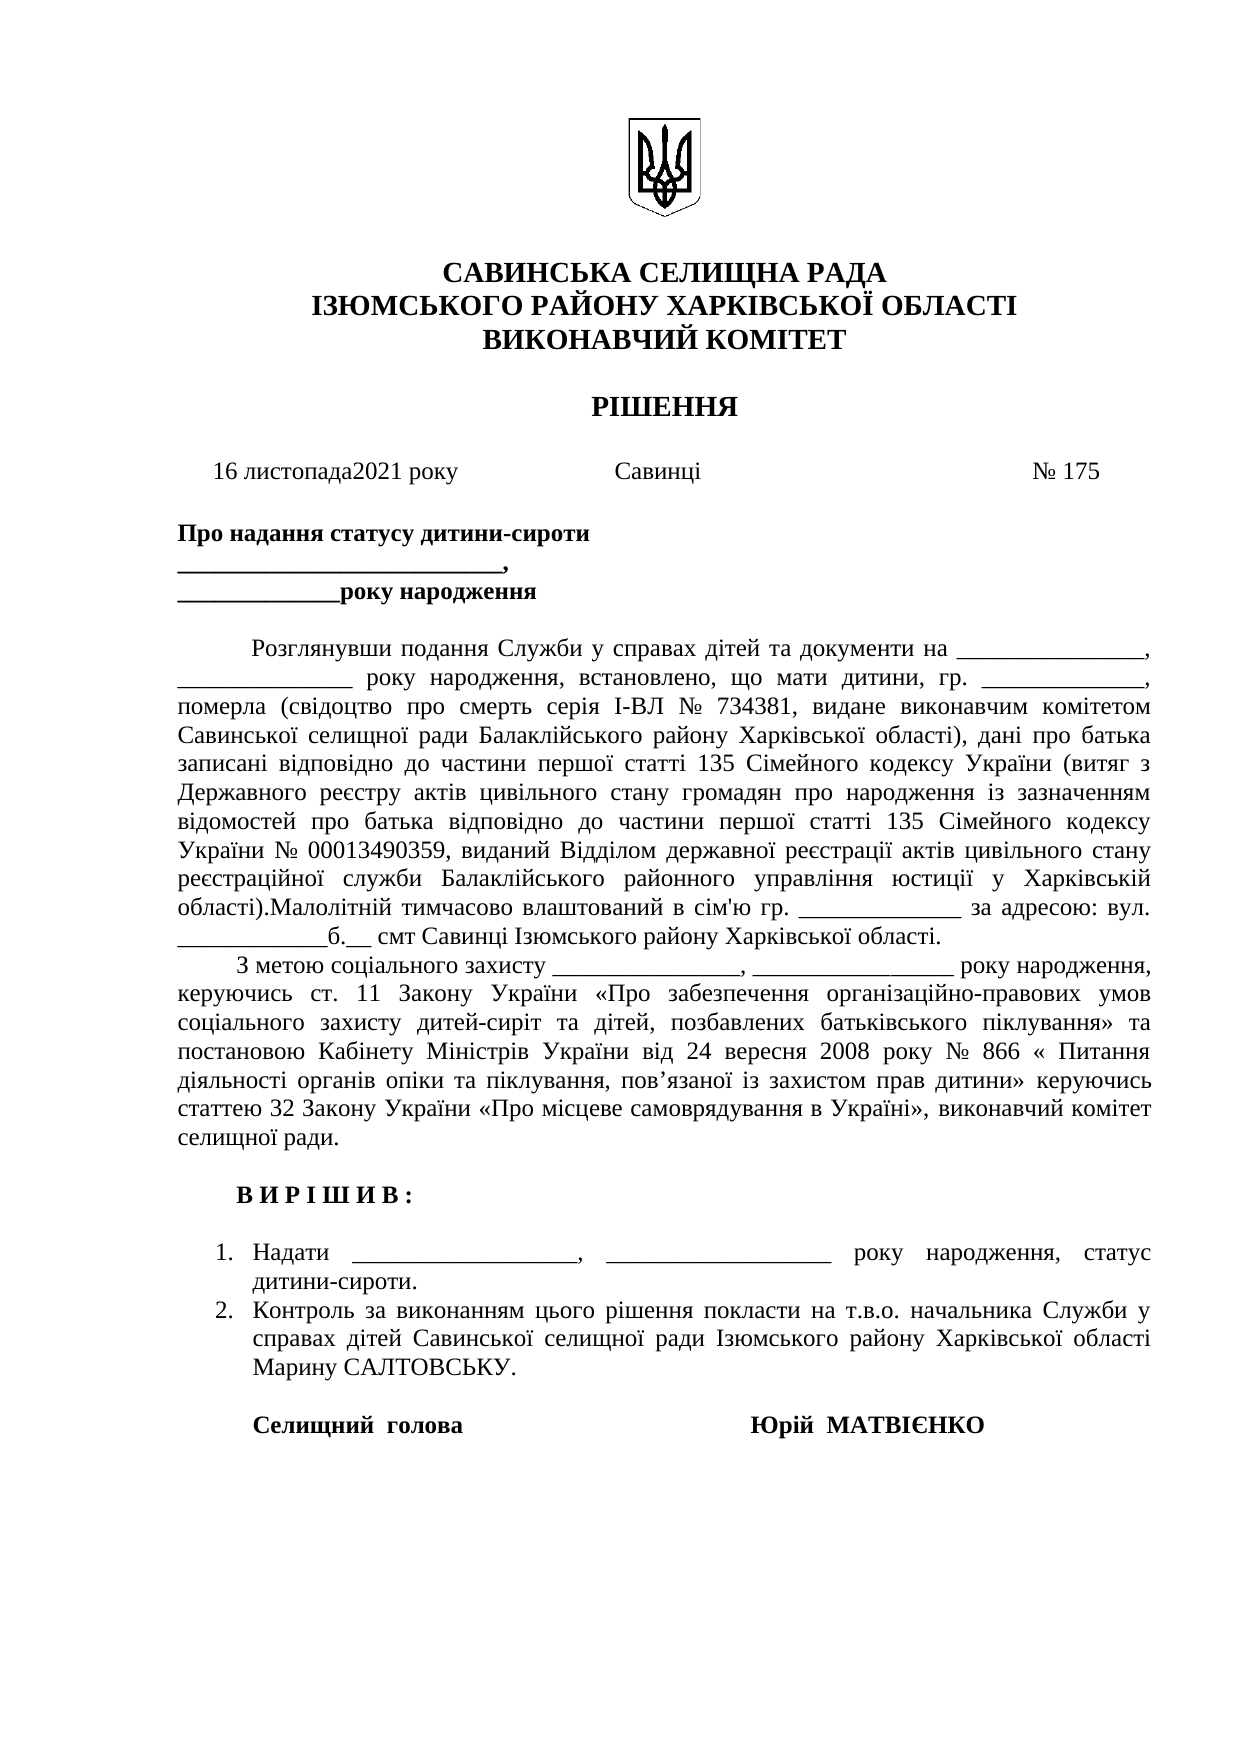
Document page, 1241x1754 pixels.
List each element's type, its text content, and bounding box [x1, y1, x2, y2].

text З метою соціального захисту _______________, ________________ року народження, керуючись ст. 11 Закону України «Про забезпечення організаційно-правових умов соціального захисту дитей-сиріт та дітей, позбавлених батьківського піклування» та постановою Кабінету Міністрів України від 24 вересня 2008 року № 866 « Питання діяльності органів опіки та піклування, пов’язаної із захистом прав дитини» керуючись статтею 32 Закону України «Про місцеве самоврядування в Україні», виконавчий комітет селищної ради. [177, 950, 1152, 1151]
text САВИНСЬКА СЕЛИЩНА РАДА [177, 255, 1152, 288]
text РІШЕННЯ [177, 389, 1152, 423]
picture [628, 118, 701, 217]
text _____________року народження [177, 576, 1152, 605]
list Контроль за виконанням цього рішення покласти на т.в.о. начальника Служби у справах дітей Савинської селищної ради Ізюмського району Харківської області Марину САЛТОВСЬКУ. [215, 1295, 1152, 1381]
text Про надання статусу дитини-сироти [177, 518, 1152, 547]
text ІЗЮМСЬКОГО РАЙОНУ ХАРКІВСЬКОЇ ОБЛАСТІ [177, 288, 1152, 322]
list Надати __________________, __________________ року народження, статус дитини-сироти. [215, 1237, 1152, 1295]
text 16 листопада2021 року Савинці № 175 [162, 456, 1152, 485]
text __________________________, [177, 547, 1152, 576]
text Селищний голова Юрій МАТВІЄНКО [252, 1410, 1152, 1438]
text В И Р І Ш И В : [177, 1180, 1152, 1208]
text ВИКОНАВЧИЙ КОМІТЕТ [177, 322, 1152, 356]
text Розглянувши подання Служби у справах дітей та документи на _______________, ______________ року народження, встановлено, що мати дитини, гр. _____________, померла (свідоцтво про смерть серія І-ВЛ № 734381, видане виконавчим комітетом Савинської селищної ради Балаклійського району Харківської області), дані про батька записані відповідно до частини першої статті 135 Сімейного кодексу України (витяг з Державного реєстру актів цивільного стану громадян про народження із зазначенням відомостей про батька відповідно до частини першої статті 135 Сімейного кодексу України № 00013490359, виданий Відділом державної реєстрації актів цивільного стану реєстраційної служби Балаклійського районного управління юстиції у Харківській області).Малолітній тимчасово влаштований в сім'ю гр. _____________ за адресою: вул. ____________б.__ смт Савинці Ізюмського району Харківської області. [177, 633, 1152, 950]
